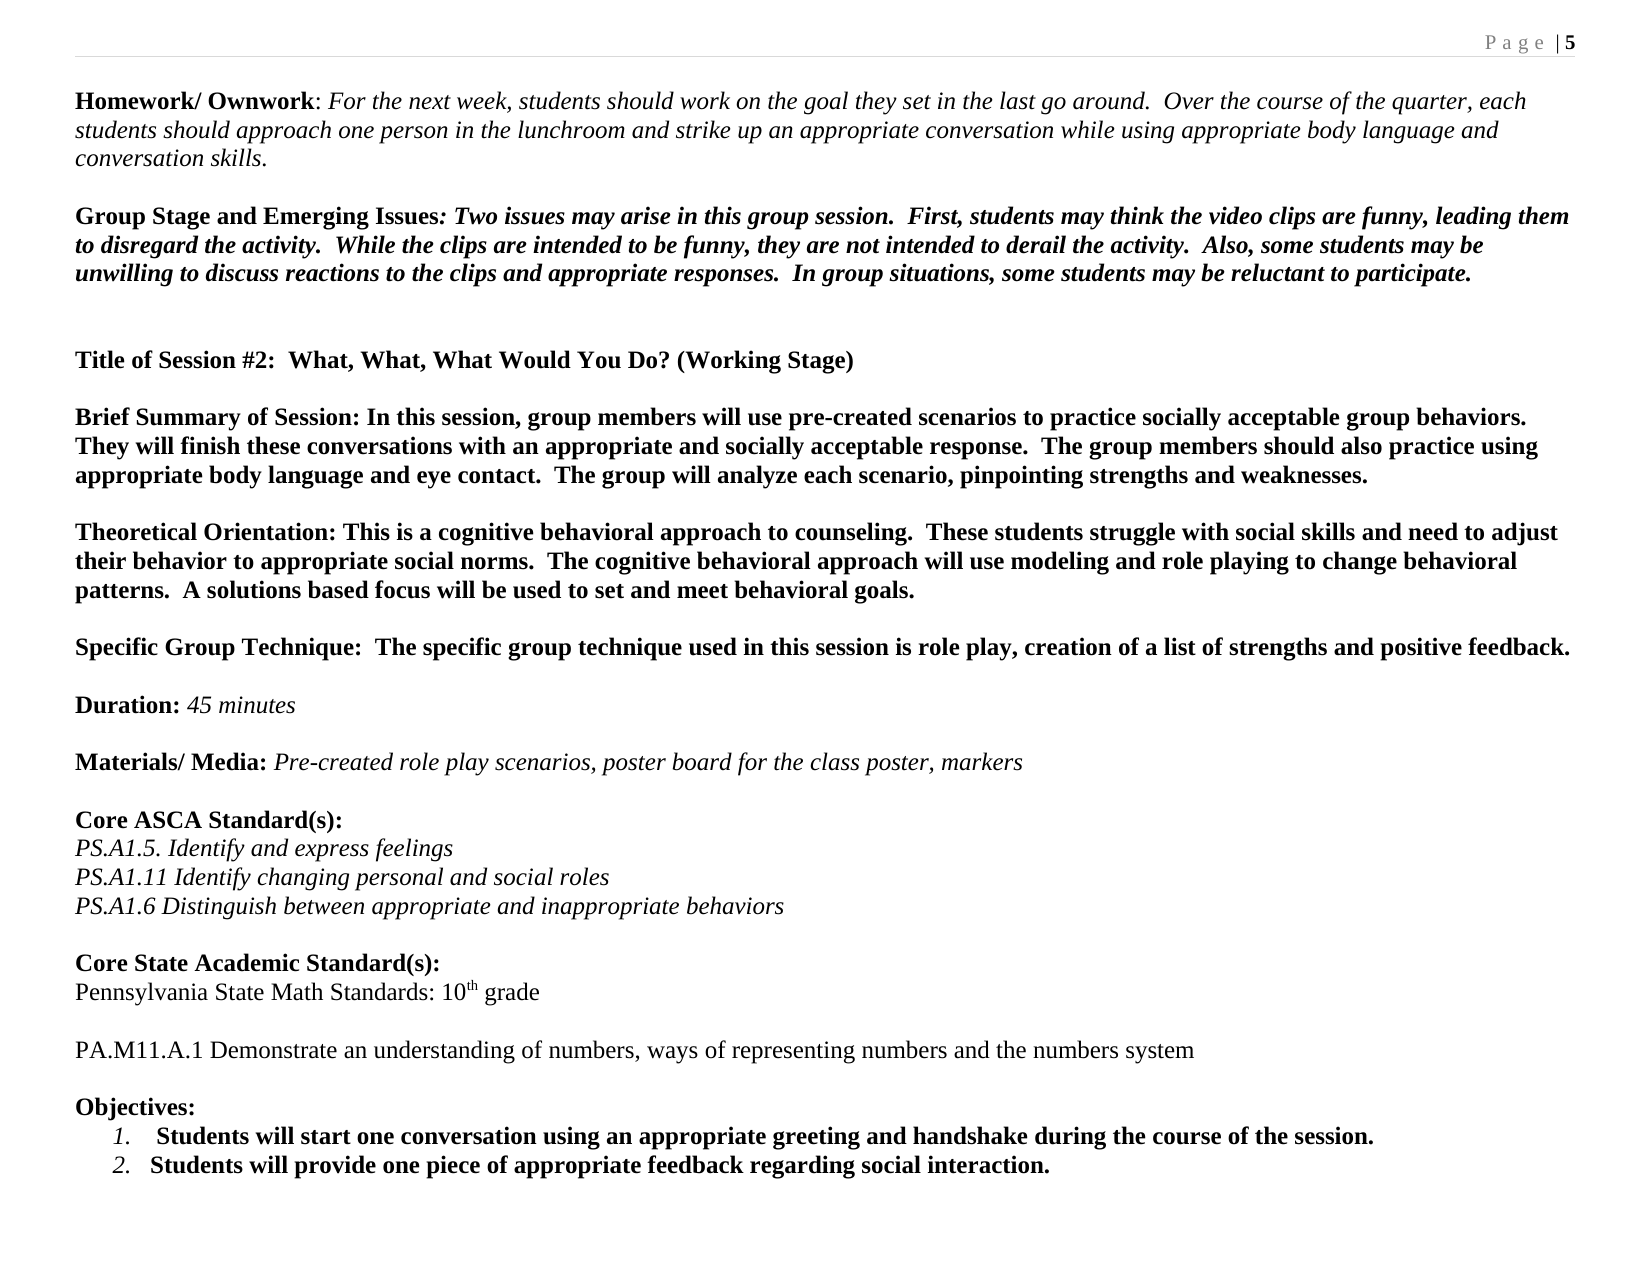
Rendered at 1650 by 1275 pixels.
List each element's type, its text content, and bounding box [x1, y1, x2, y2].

list Students will provide one piece of appropriate feedback regarding social interaction. [112, 1150, 1575, 1178]
text Duration: 45 minutes [75, 690, 1575, 718]
text Specific Group Technique: The specific group technique used in this session is role play, creation of a list of strengths and positive feedback. [75, 632, 1575, 661]
text Theoretical Orientation: This is a cognitive behavioral approach to counseling. These students struggle with social skills and need to adjust their behavior to appropriate social norms. The cognitive behavioral approach will use modeling and role playing to change behavioral patterns. A solutions based focus will be used to set and meet behavioral goals. [75, 517, 1575, 603]
text Core ASCA Standard(s): [75, 805, 1575, 833]
text Core State Academic Standard(s): [75, 948, 1575, 977]
text Pennsylvania State Math Standards: 10th grade [75, 977, 1575, 1006]
text PS.A1.11 Identify changing personal and social roles [75, 862, 1575, 891]
text Brief Summary of Session: In this session, group members will use pre-created scenarios to practice socially acceptable group behaviors. They will finish these conversations with an appropriate and socially acceptable response. The group members should also practice using appropriate body language and eye contact. The group will analyze each scenario, pinpointing strengths and weaknesses. [75, 402, 1575, 488]
text Group Stage and Emerging Issues: Two issues may arise in this group session. First, students may think the video clips are funny, leading them to disregard the activity. While the clips are intended to be funny, they are not intended to derail the activity. Also, some students may be unwilling to discuss reactions to the clips and appropriate responses. In group situations, some students may be reluctant to participate. [75, 201, 1575, 287]
list Students will start one conversation using an appropriate greeting and handshake during the course of the session. [112, 1121, 1575, 1150]
text PA.M11.A.1 Demonstrate an understanding of numbers, ways of representing numbers and the numbers system [75, 1035, 1575, 1063]
text PS.A1.5. Identify and express feelings [75, 833, 1575, 862]
text PS.A1.6 Distinguish between appropriate and inappropriate behaviors [75, 891, 1575, 920]
text Materials/ Media: Pre-created role play scenarios, poster board for the class poster, markers [75, 747, 1575, 776]
text Objectives: [75, 1092, 1575, 1121]
text Title of Session #2: What, What, What Would You Do? (Working Stage) [75, 345, 1575, 373]
text Homework/ Ownwork: For the next week, students should work on the goal they set in the last go around. Over the course of the quarter, each students should approach one person in the lunchroom and strike up an appropriate conversation while using appropriate body language and conversation skills. [75, 86, 1575, 172]
